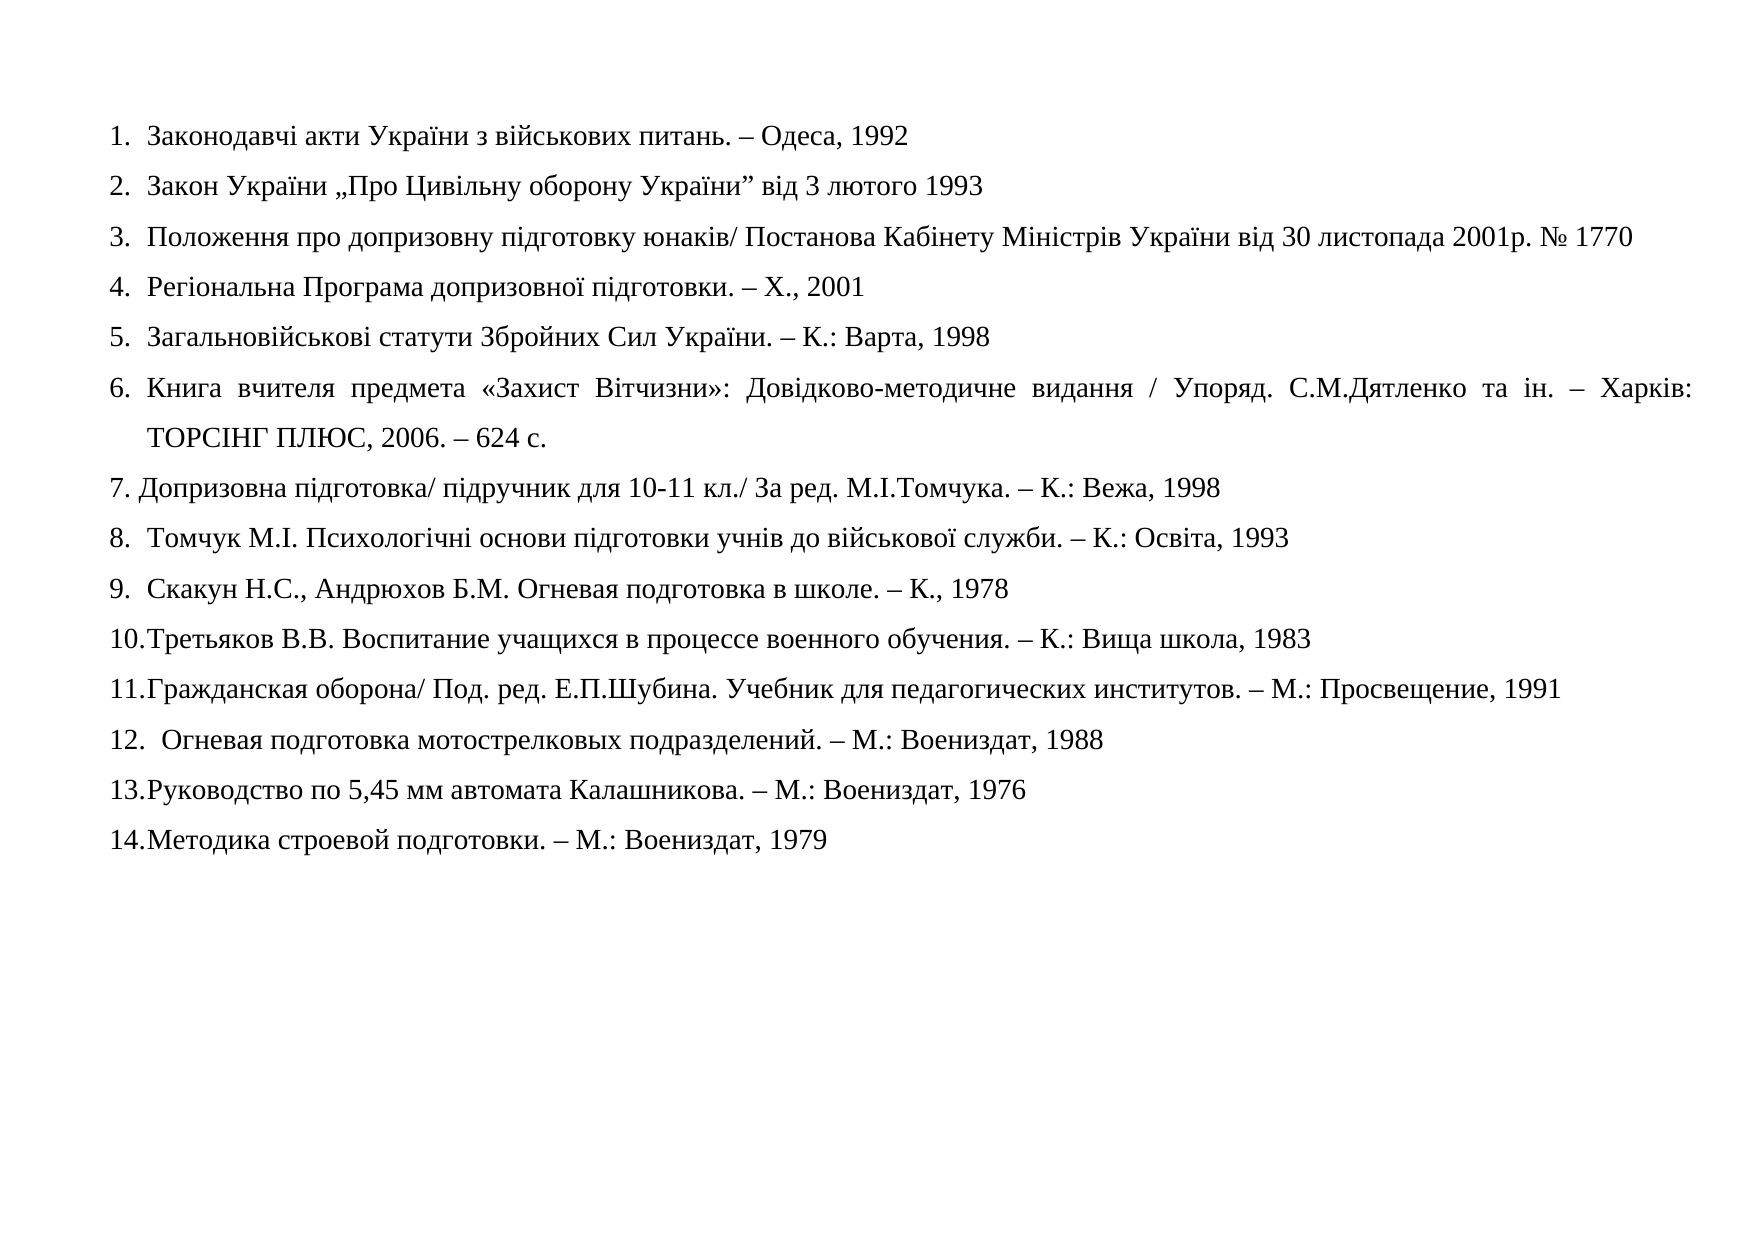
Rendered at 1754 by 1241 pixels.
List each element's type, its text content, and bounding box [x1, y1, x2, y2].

text 9. Скакун Н.С., Андрюхов Б.М. Огневая подготовка в школе. – К., 1978 [109, 571, 1695, 604]
text 2. Закон України „Про Цивільну оборону України” від 3 лютого 1993 [109, 168, 1695, 202]
text 6. Книга вчителя предмета «Захист Вітчизни»: Довідково-методичне видання / Упоряд. С.М.Дятленко та ін. – Харків: ТОРСІНГ ПЛЮС, 2006. – 624 с. [109, 370, 1695, 453]
text 4. Регіональна Програма допризовної підготовки. – Х., 2001 [109, 269, 1695, 303]
text 13. Руководство по автомата Калашникова. – М.: Воениздат, 1976 [109, 772, 1695, 806]
text 7. Допризовна підготовка/ підручник для 10-11 кл./ За ред. М.І.Томчука. – К.: Вежа, 1998 [109, 470, 1695, 504]
text 3. Положення про допризовну підготовку юнаків/ Постанова Кабінету Міністрів України від 30 листопада 2001р. № 1770 [109, 219, 1695, 252]
text 14. Методика строевой подготовки. – М.: Воениздат, 1979 [109, 822, 1695, 856]
text 5. Загальновійськові статути Збройних Сил України. – К.: Варта, 1998 [109, 319, 1695, 353]
text 10. Третьяков В.В. Воспитание учащихся в процессе военного обучения. – К.: Вища школа, 1983 [109, 621, 1695, 655]
text 11. Гражданская оборона/ Под. ред. Е.П.Шубина. Учебник для педагогических институтов. – М.: Просвещение, 1991 [109, 672, 1695, 705]
text 1. Законодавчі акти України з військових питань. – Одеса, 1992 [109, 118, 1695, 152]
text 12. Огневая подготовка мотострелковых подразделений. – М.: Воениздат, 1988 [109, 722, 1695, 755]
text 8. Томчук М.І. Психологічні основи підготовки учнів до військової служби. – К.: Освіта, 1993 [109, 521, 1695, 554]
